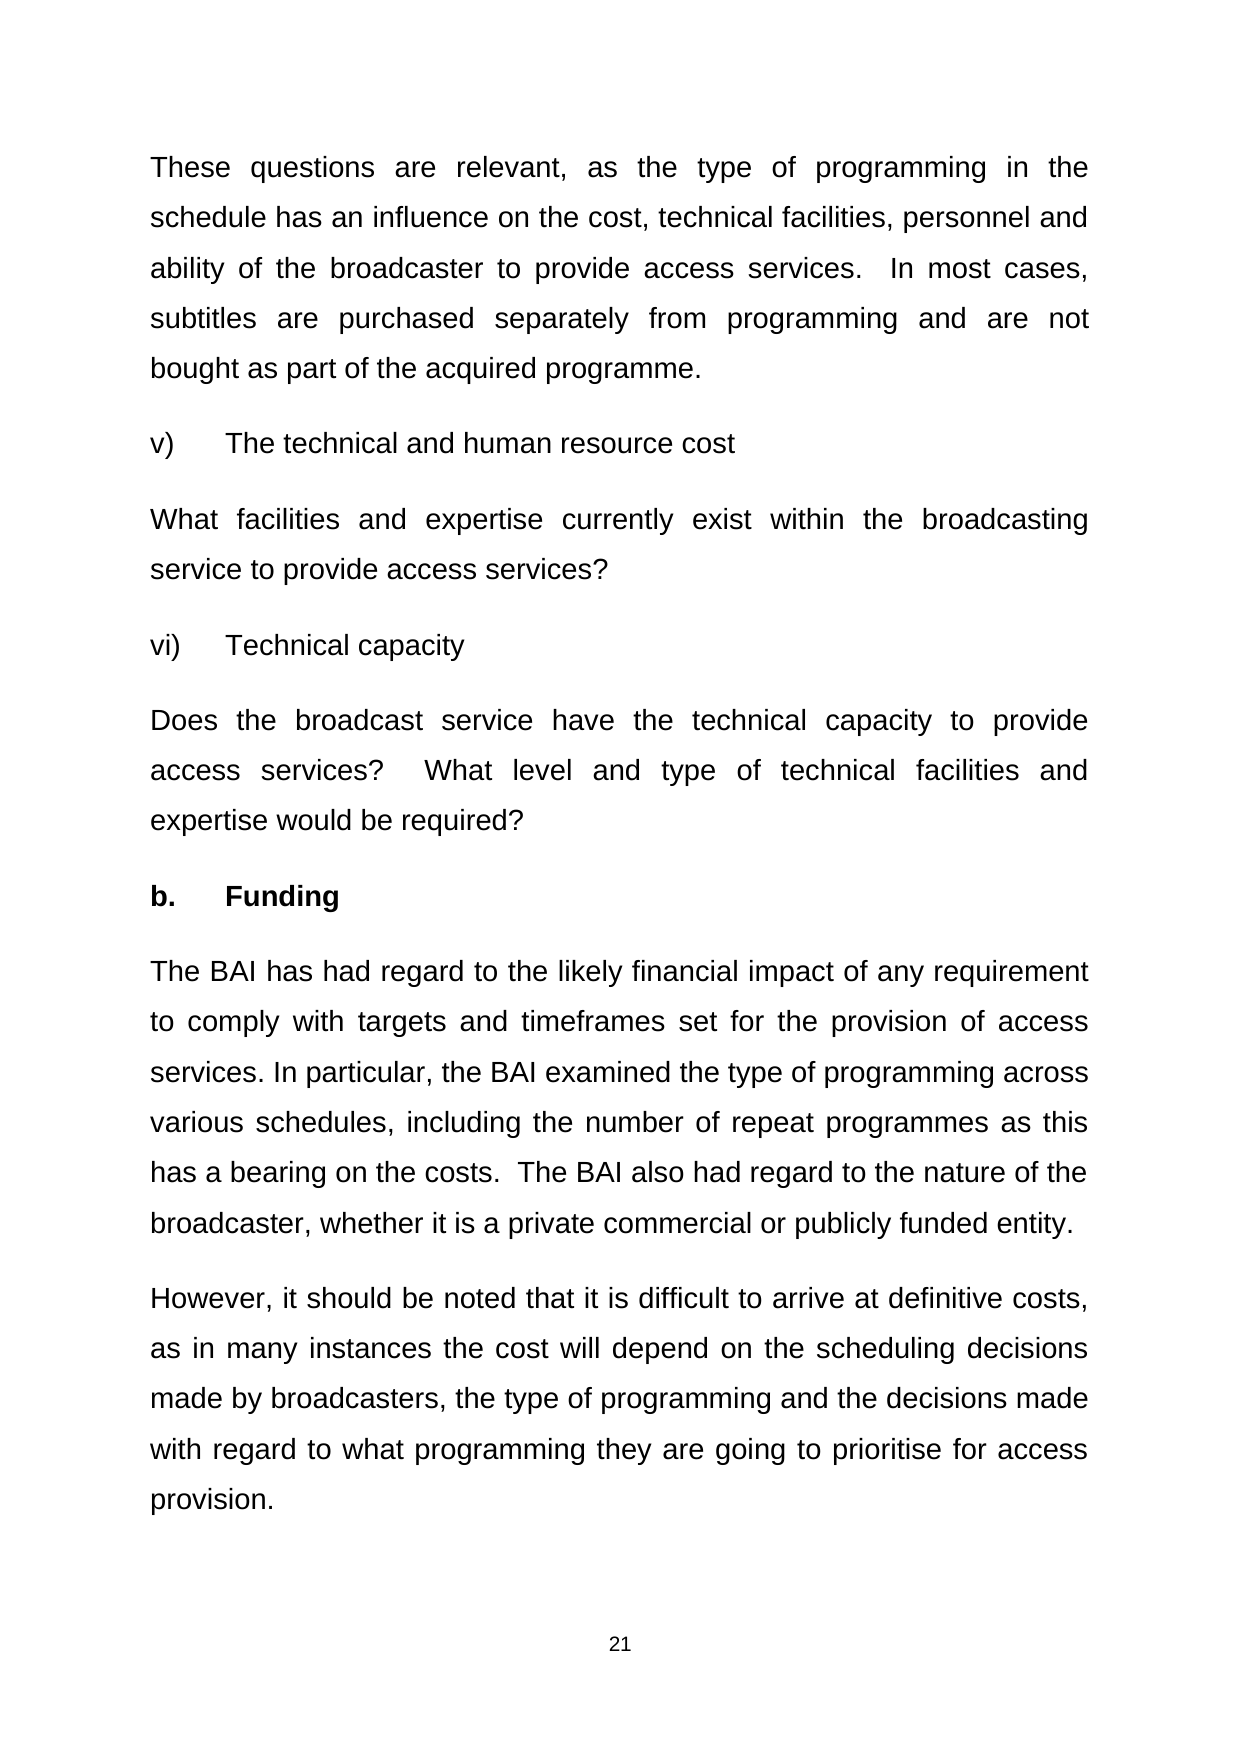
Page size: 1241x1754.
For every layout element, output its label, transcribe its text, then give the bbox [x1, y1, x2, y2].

text What facilities and expertise currently exist within the broadcasting service to provide access services? [150, 502, 1090, 586]
text b. Funding [150, 879, 1090, 912]
text However, it should be noted that it is difficult to arrive at definitive costs, as in many instances the cost will depend on the scheduling decisions made by broadcasters, the type of programming and the decisions made with regard to what programming they are going to prioritise for access provision. [150, 1281, 1090, 1516]
text Does the broadcast service have the technical capacity to provide access services? What level and type of technical facilities and expertise would be required? [150, 703, 1090, 837]
text The BAI has had regard to the likely financial impact of any requirement to comply with targets and timeframes set for the provision of access services. In particular, the BAI examined the type of programming across various schedules, including the number of repeat programmes as this has a bearing on the costs. The BAI also had regard to the nature of the broadcaster, whether it is a private commercial or publicly funded entity. [150, 954, 1090, 1239]
text v) The technical and human resource cost [150, 427, 1090, 460]
text These questions are relevant, as the type of programming in the schedule has an influence on the cost, technical facilities, personnel and ability of the broadcaster to provide access services. In most cases, subtitles are purchased separately from programming and are not bought as part of the acquired programme. [150, 150, 1090, 385]
text vi) Technical capacity [150, 627, 1090, 661]
